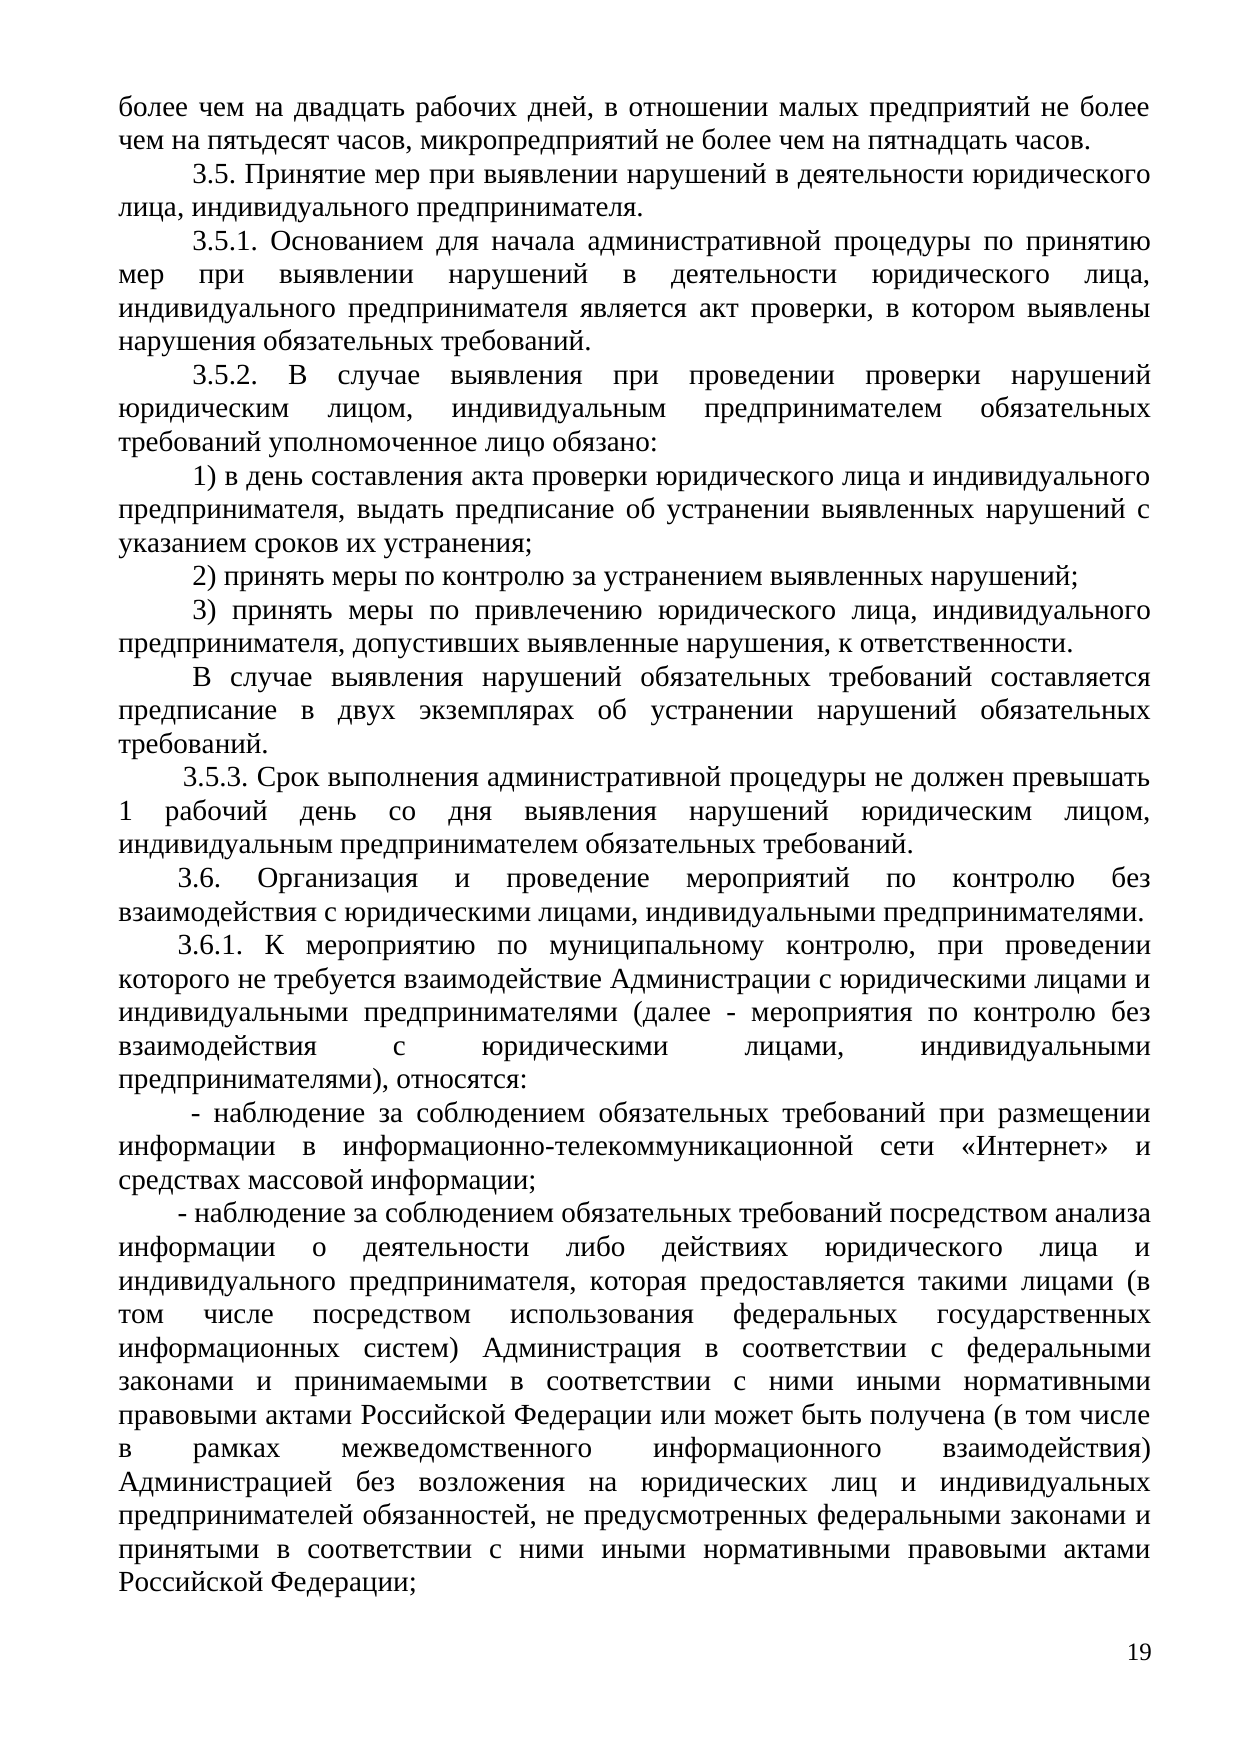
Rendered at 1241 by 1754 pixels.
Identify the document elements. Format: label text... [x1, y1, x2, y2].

text 3.5.1. Основанием для начала административной процедуры по принятию мер при выявлении нарушений в деятельности юридического лица, индивидуального предпринимателя является акт проверки, в котором выявлены нарушения обязательных требований. [118, 223, 1152, 357]
text 3.5.3. Срок выполнения административной процедуры не должен превышать 1 рабочий день со дня выявления нарушений юридическим лицом, индивидуальным предпринимателем обязательных требований. [118, 759, 1152, 860]
text - наблюдение за соблюдением обязательных требований посредством анализа информации о деятельности либо действиях юридического лица и индивидуального предпринимателя, которая предоставляется такими лицами (в том числе посредством использования федеральных государственных информационных систем) Администрация в соответствии с федеральными законами и принимаемыми в соответствии с ними иными нормативными правовыми актами Российской Федерации или может быть получена (в том числе в рамках межведомственного информационного взаимодействия) Администрацией без возложения на юридических лиц и индивидуальных предпринимателей обязанностей, не предусмотренных федеральными законами и принятыми в соответствии с ними иными нормативными правовыми актами Российской Федерации; [118, 1196, 1152, 1598]
text 3.6. Организация и проведение мероприятий по контролю без взаимодействия с юридическими лицами, индивидуальными предпринимателями. [118, 860, 1152, 927]
text 3) принять меры по привлечению юридического лица, индивидуального предпринимателя, допустивших выявленные нарушения, к ответственности. [118, 592, 1152, 659]
text - наблюдение за соблюдением обязательных требований при размещении информации в информационно-телекоммуникационной сети «Интернет» и средствах массовой информации; [118, 1095, 1152, 1196]
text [118, 89, 1152, 156]
text 1) в день составления акта проверки юридического лица и индивидуального предпринимателя, выдать предписание об устранении выявленных нарушений с указанием сроков их устранения; [118, 458, 1152, 558]
text 3.6.1. К мероприятию по муниципальному контролю, при проведении которого не требуется взаимодействие Администрации с юридическими лицами и индивидуальными предпринимателями (далее - мероприятия по контролю без взаимодействия с юридическими лицами, индивидуальными предпринимателями), относятся: [118, 927, 1152, 1095]
text В случае выявления нарушений обязательных требований составляется предписание в двух экземплярах об устранении нарушений обязательных требований. [118, 659, 1152, 759]
text 2) принять меры по контролю за устранением выявленных нарушений; [118, 558, 1152, 592]
text 3.5.2. В случае выявления при проведении проверки нарушений юридическим лицом, индивидуальным предпринимателем обязательных требований уполномоченное лицо обязано: [118, 357, 1152, 458]
text 3.5. Принятие мер при выявлении нарушений в деятельности юридического лица, индивидуального предпринимателя. [118, 156, 1152, 223]
